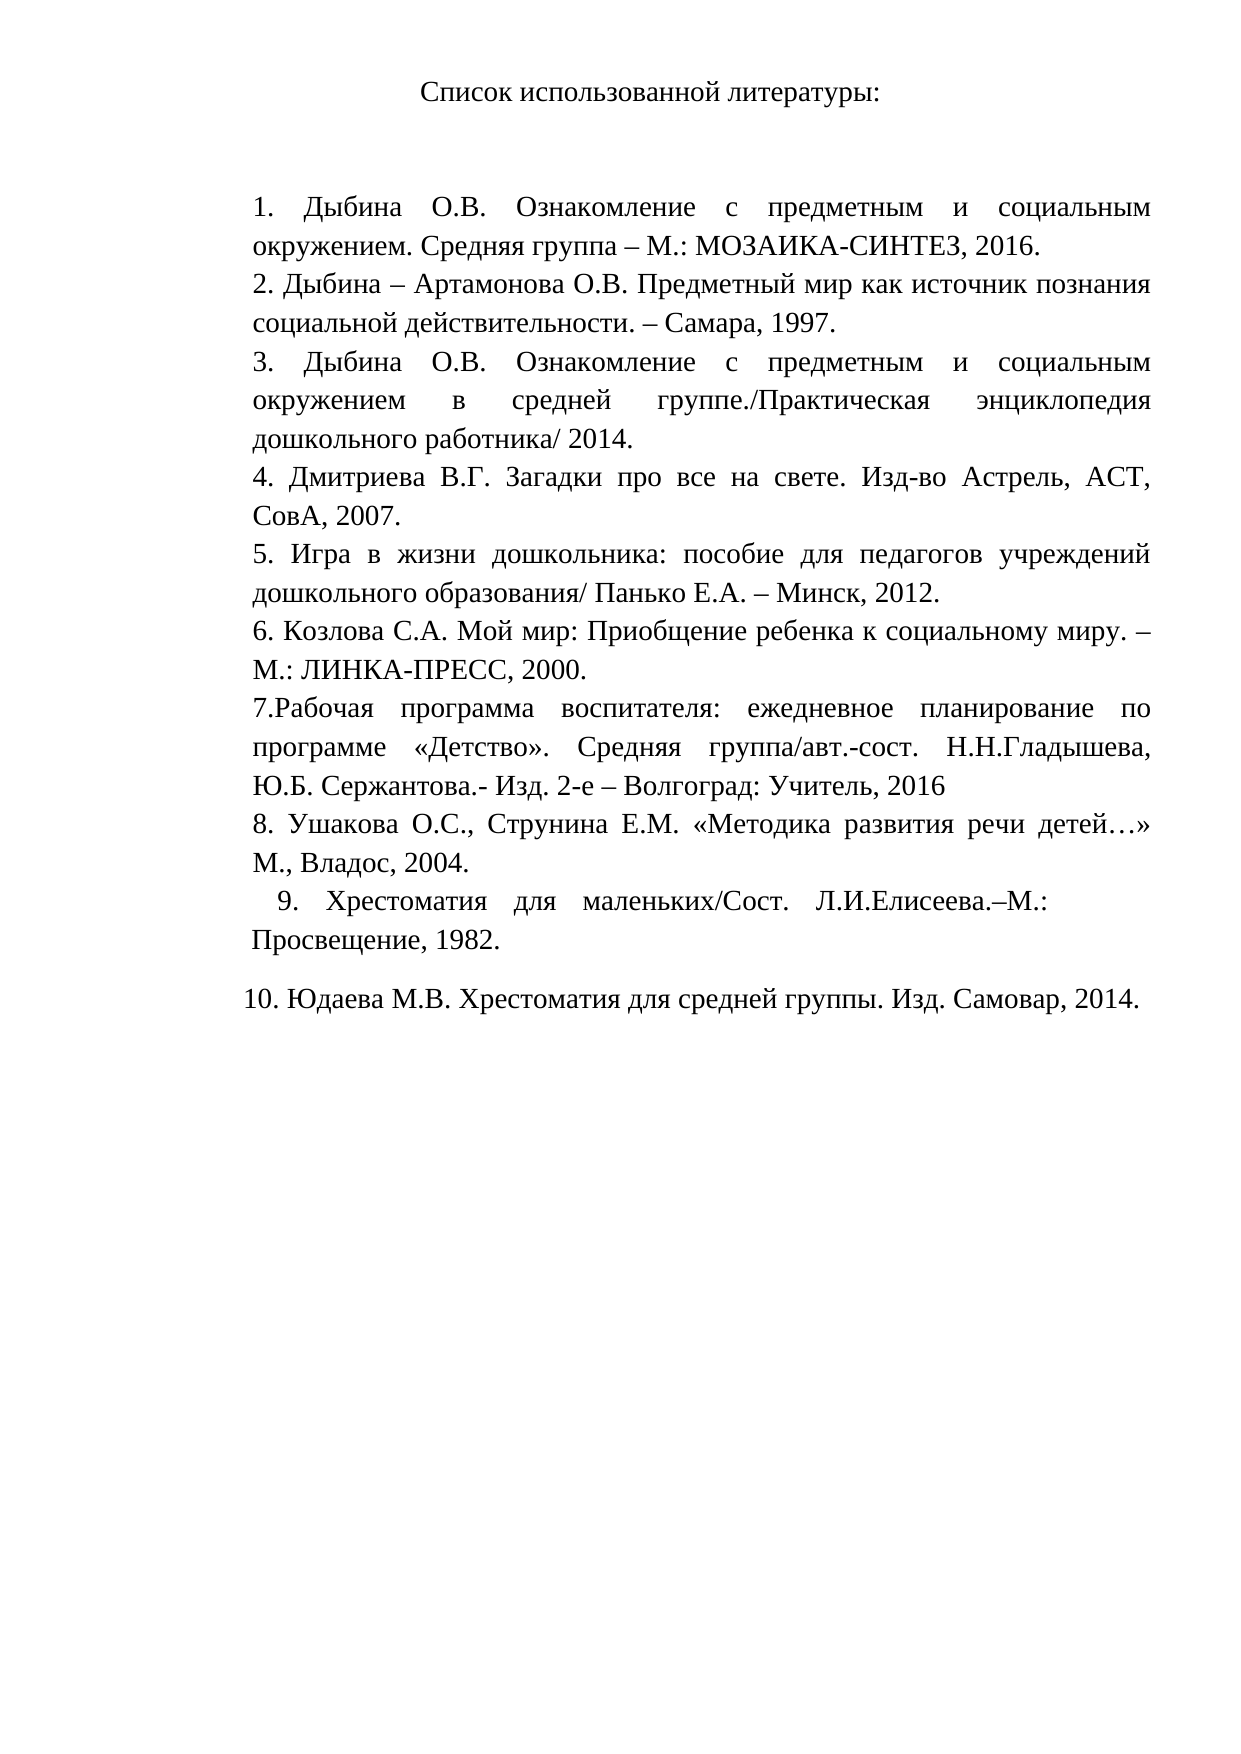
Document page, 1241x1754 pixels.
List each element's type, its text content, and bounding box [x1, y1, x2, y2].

list Список использованной литературы: [252, 74, 1152, 107]
list 9. Хрестоматия для маленьких/Сост. Л.И.Елисеева.–М.: Просвещение, 1982. [251, 883, 1048, 955]
list 7.Рабочая программа воспитателя: ежедневное планирование по программе «Детство». Средняя группа/авт.-сост. Н.Н.Гладышева, Ю.Б. Сержантова.- Изд. 2-е – Волгоград: Учитель, 2016 [252, 691, 1152, 801]
list 4. Дмитриева В.Г. Загадки про все на свете. Изд-во Астрель, АСТ, СовА, 2007. [252, 459, 1152, 531]
list 6. Козлова С.А. Мой мир: Приобщение ребенка к социальному миру. – М.: ЛИНКА-ПРЕСС, 2000. [252, 613, 1152, 686]
list 2. Дыбина – Артамонова О.В. Предметный мир как источник познания социальной действительности. – Самара, 1997. [252, 267, 1152, 339]
list 5. Игра в жизни дошкольника: пособие для педагогов учреждений дошкольного образования/ Панько Е.А. – Минск, 2012. [252, 536, 1152, 608]
list 3. Дыбина О.В. Ознакомление с предметным и социальным окружением в средней группе./Практическая энциклопедия дошкольного работника/ 2014. [252, 344, 1152, 454]
text 10. Юдаева М.В. Хрестоматия для средней группы. Изд. Самовар, 2014. [177, 981, 1152, 1015]
list 1. Дыбина О.В. Ознакомление с предметным и социальным окружением. Средняя группа – М.: МОЗАИКА-СИНТЕЗ, 2016. [252, 189, 1152, 262]
list 8. Ушакова О.С., Струнина Е.М. «Методика развития речи детей…» М., Владос, 2004. [252, 806, 1152, 878]
